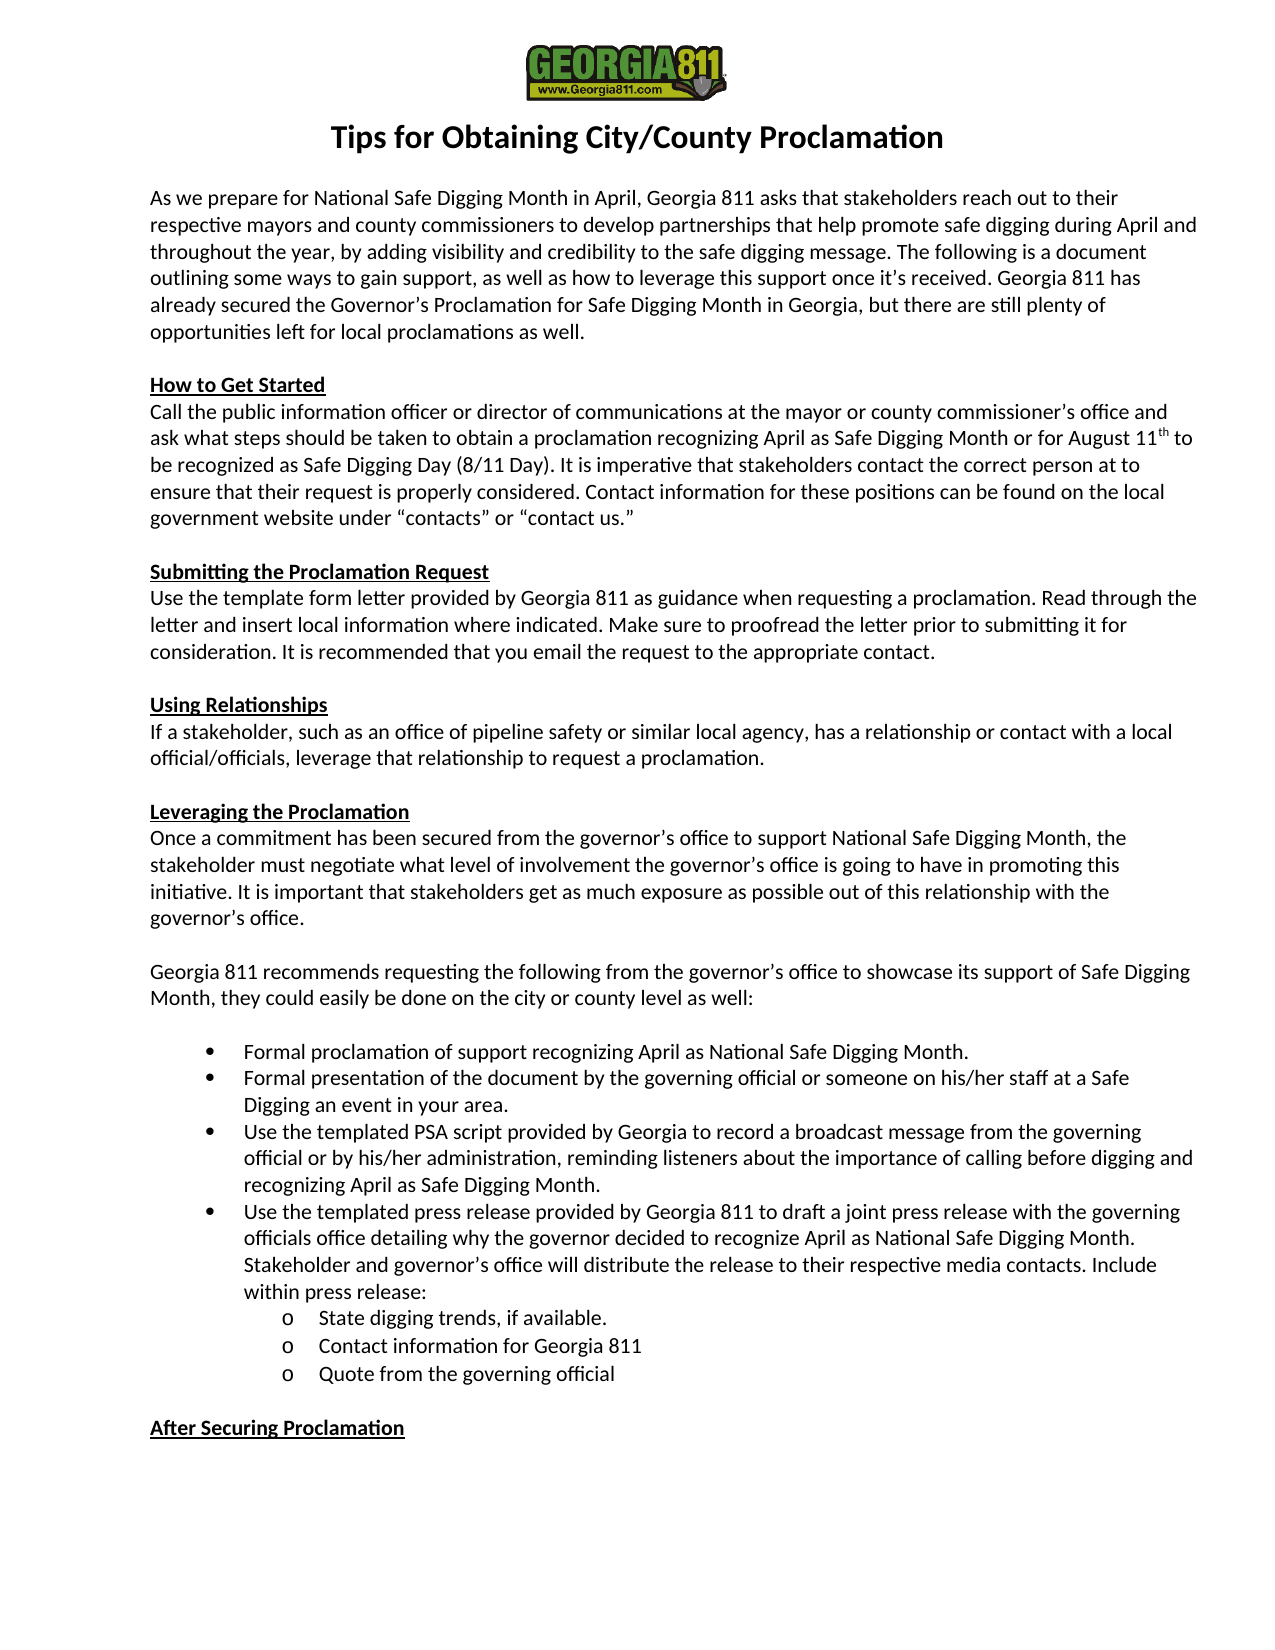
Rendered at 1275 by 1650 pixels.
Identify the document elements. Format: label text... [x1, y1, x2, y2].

list Use the templated press release provided by Georgia 811 to draft a joint press release with the governing officials office detailing why the governor decided to recognize April as National Safe Digging Month. Stakeholder and governor’s office will distribute the release to their respective media contacts. Include within press release: [206, 1198, 1200, 1304]
text How to Get Started [150, 371, 1200, 398]
list State digging trends, if available. [281, 1304, 1200, 1332]
text If a stakeholder, such as an office of pipeline safety or similar local agency, has a relationship or contact with a local official/officials, leverage that relationship to request a proclamation. [150, 718, 1200, 771]
text Submitting the Proclamation Request [150, 558, 1200, 584]
text As we prepare for National Safe Digging Month in April, Georgia 811 asks that stakeholders reach out to their respective mayors and county commissioners to develop partnerships that help promote safe digging during April and throughout the year, by adding visibility and credibility to the safe digging message. The following is a document outlining some ways to gain support, as well as how to leverage this support once it’s received. Georgia 811 has already secured the Governor’s Proclamation for Safe Digging Month in Georgia, but there are still plenty of opportunities left for local proclamations as well. [150, 184, 1200, 344]
text Once a commitment has been secured from the governor’s office to support National Safe Digging Month, the stakeholder must negotiate what level of involvement the governor’s office is going to have in promoting this initiative. It is important that stakeholders get as much exposure as possible out of this relationship with the governor’s office. [150, 824, 1200, 931]
text After Securing Proclamation [150, 1414, 1200, 1441]
text Call the public information officer or director of communications at the mayor or county commissioner’s office and ask what steps should be taken to obtain a proclamation recognizing April as Safe Digging Month or for August 11th to be recognized as Safe Digging Day (8/11 Day). It is imperative that stakeholders contact the correct person at to ensure that their request is properly considered. Contact information for these positions can be found on the local government website under “contacts” or “contact us.” [150, 398, 1200, 531]
list Use the templated PSA script provided by Georgia to record a broadcast message from the governing official or by his/her administration, reminding listeners about the importance of calling before digging and recognizing April as Safe Digging Month. [206, 1118, 1200, 1198]
text Tips for Obtaining City/County Proclamation [150, 116, 1125, 156]
text Leveraging the Proclamation [150, 798, 1200, 824]
text Use the template form letter provided by Georgia 811 as guidance when requesting a proclamation. Read through the letter and insert local information where indicated. Make sure to proofread the letter prior to submitting it for consideration. It is recommended that you email the request to the appropriate contact. [150, 584, 1200, 664]
picture [521, 37, 733, 111]
text Georgia 811 recommends requesting the following from the governor’s office to showcase its support of Safe Digging Month, they could easily be done on the city or county level as well: [150, 958, 1200, 1011]
list Quote from the governing official [281, 1360, 1200, 1388]
list Contact information for Georgia 811 [281, 1332, 1200, 1360]
text Using Relationships [150, 691, 1200, 718]
list Formal presentation of the document by the governing official or someone on his/her staff at a Safe Digging an event in your area. [206, 1064, 1200, 1118]
list Formal proclamation of support recognizing April as National Safe Digging Month. [206, 1038, 1200, 1064]
